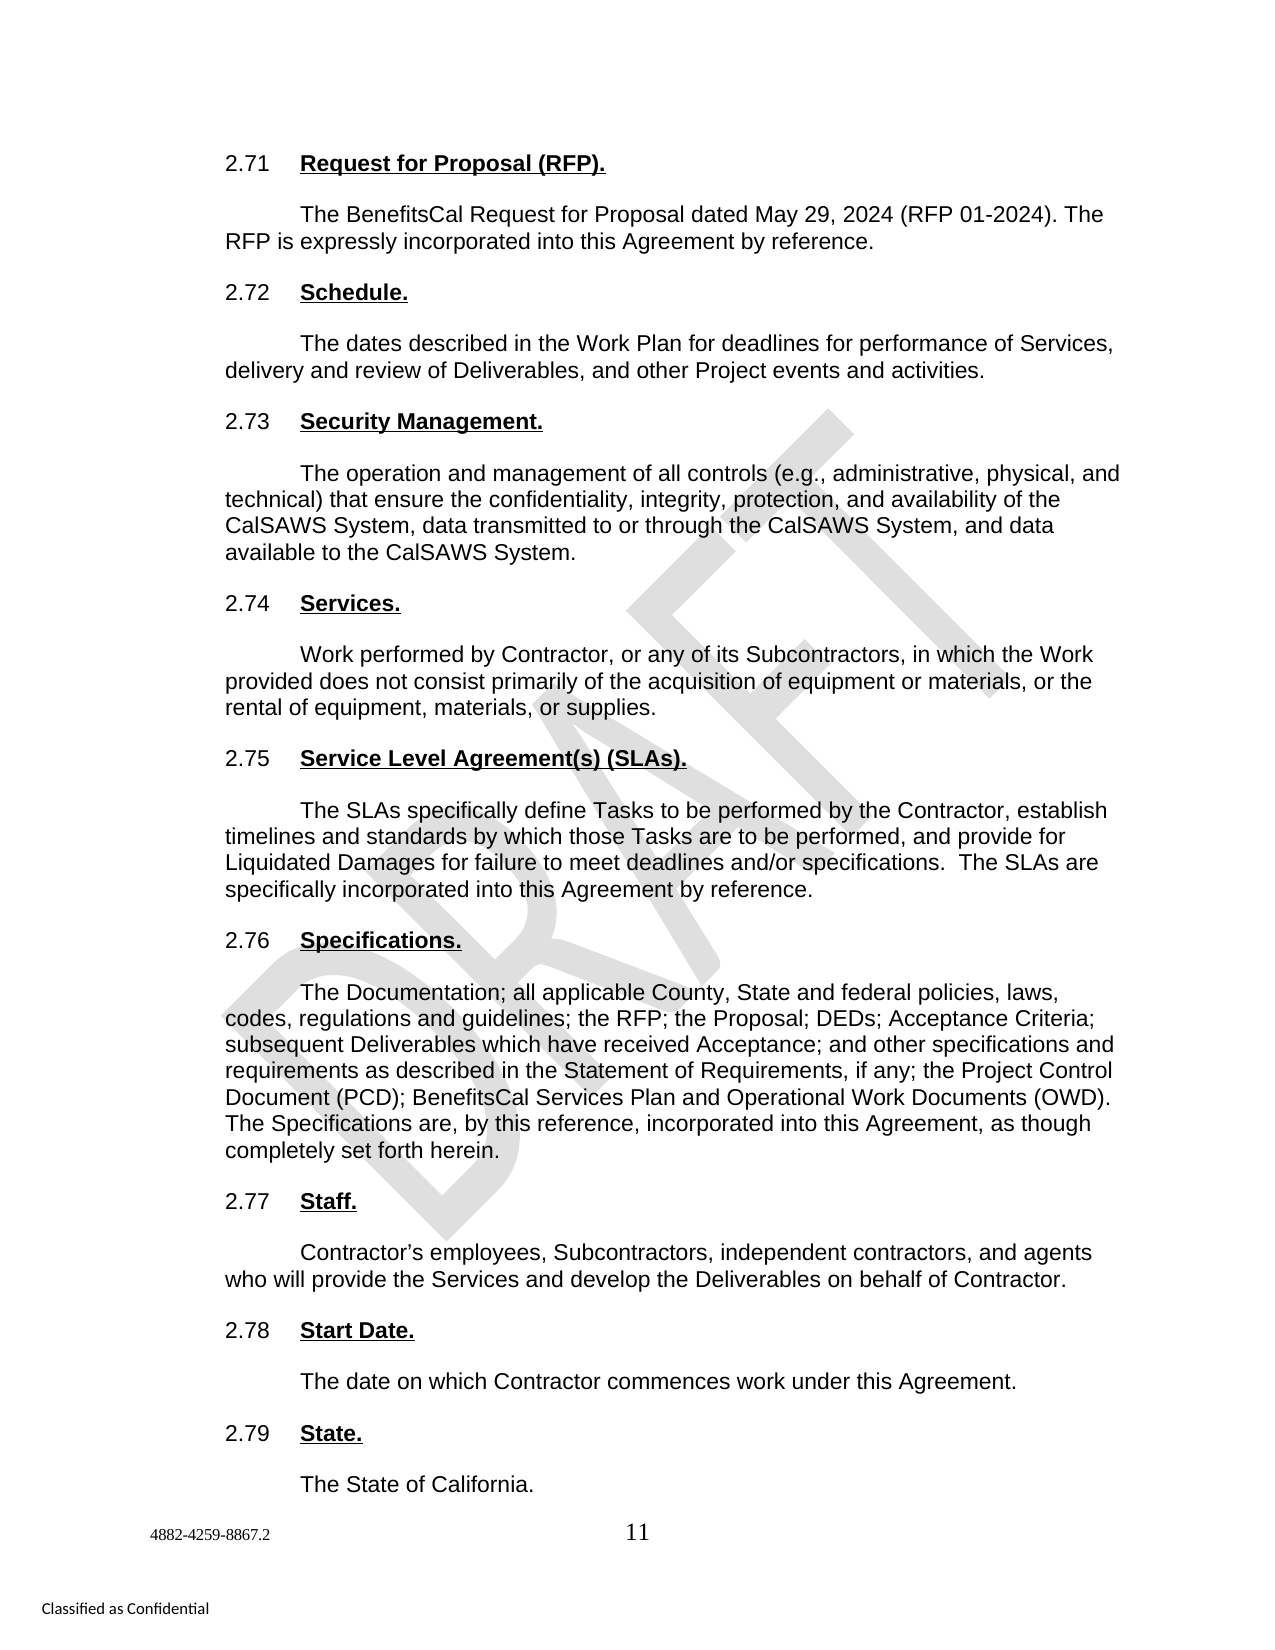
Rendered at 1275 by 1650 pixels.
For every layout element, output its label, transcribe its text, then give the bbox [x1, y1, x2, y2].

text The Documentation; all applicable County, State and federal policies, laws, codes, regulations and guidelines; the RFP; the Proposal; DEDs; Acceptance Criteria; subsequent Deliverables which have received Acceptance; and other specifications and requirements as described in the Statement of Requirements, if any; the Project Control Document (PCD); BenefitsCal Services Plan and Operational Work Documents (OWD). The Specifications are, by this reference, incorporated into this Agreement, as though completely set forth herein. [225, 978, 1125, 1163]
text The operation and management of all controls (e.g., administrative, physical, and technical) that ensure the confidentiality, integrity, protection, and availability of the CalSAWS System, data transmitted to or through the CalSAWS System, and data available to the CalSAWS System. [225, 459, 1125, 565]
text Specifications. [225, 927, 1125, 953]
text Start Date. [225, 1317, 1125, 1343]
text The dates described in the Work Plan for deadlines for performance of Services, delivery and review of Deliverables, and other Project events and activities. [225, 330, 1125, 383]
text The SLAs specifically define Tasks to be performed by the Contractor, establish timelines and standards by which those Tasks are to be performed, and provide for Liquidated Damages for failure to meet deadlines and/or specifications. The SLAs are specifically incorporated into this Agreement by reference. [225, 797, 1125, 902]
text Contractor’s employees, Subcontractors, independent contractors, and agents who will provide the Services and develop the Deliverables on behalf of Contractor. [225, 1239, 1125, 1292]
text Staff. [225, 1188, 1125, 1214]
text Security Management. [225, 408, 1125, 434]
text Services. [225, 590, 1125, 616]
text The State of California. [300, 1471, 1125, 1497]
text State. [225, 1420, 1125, 1446]
text The BenefitsCal Request for Proposal dated May 29, 2024 (RFP 01-2024). The RFP is expressly incorporated into this Agreement by reference. [225, 201, 1125, 254]
text Work performed by Contractor, or any of its Subcontractors, in which the Work provided does not consist primarily of the acquisition of equipment or materials, or the rental of equipment, materials, or supplies. [225, 641, 1125, 720]
text Service Level Agreement(s) (SLAs). [225, 745, 1125, 772]
text Request for Proposal (RFP). [225, 150, 1125, 176]
text The date on which Contractor commences work under this Agreement. [225, 1368, 1125, 1395]
text Schedule. [225, 279, 1125, 305]
